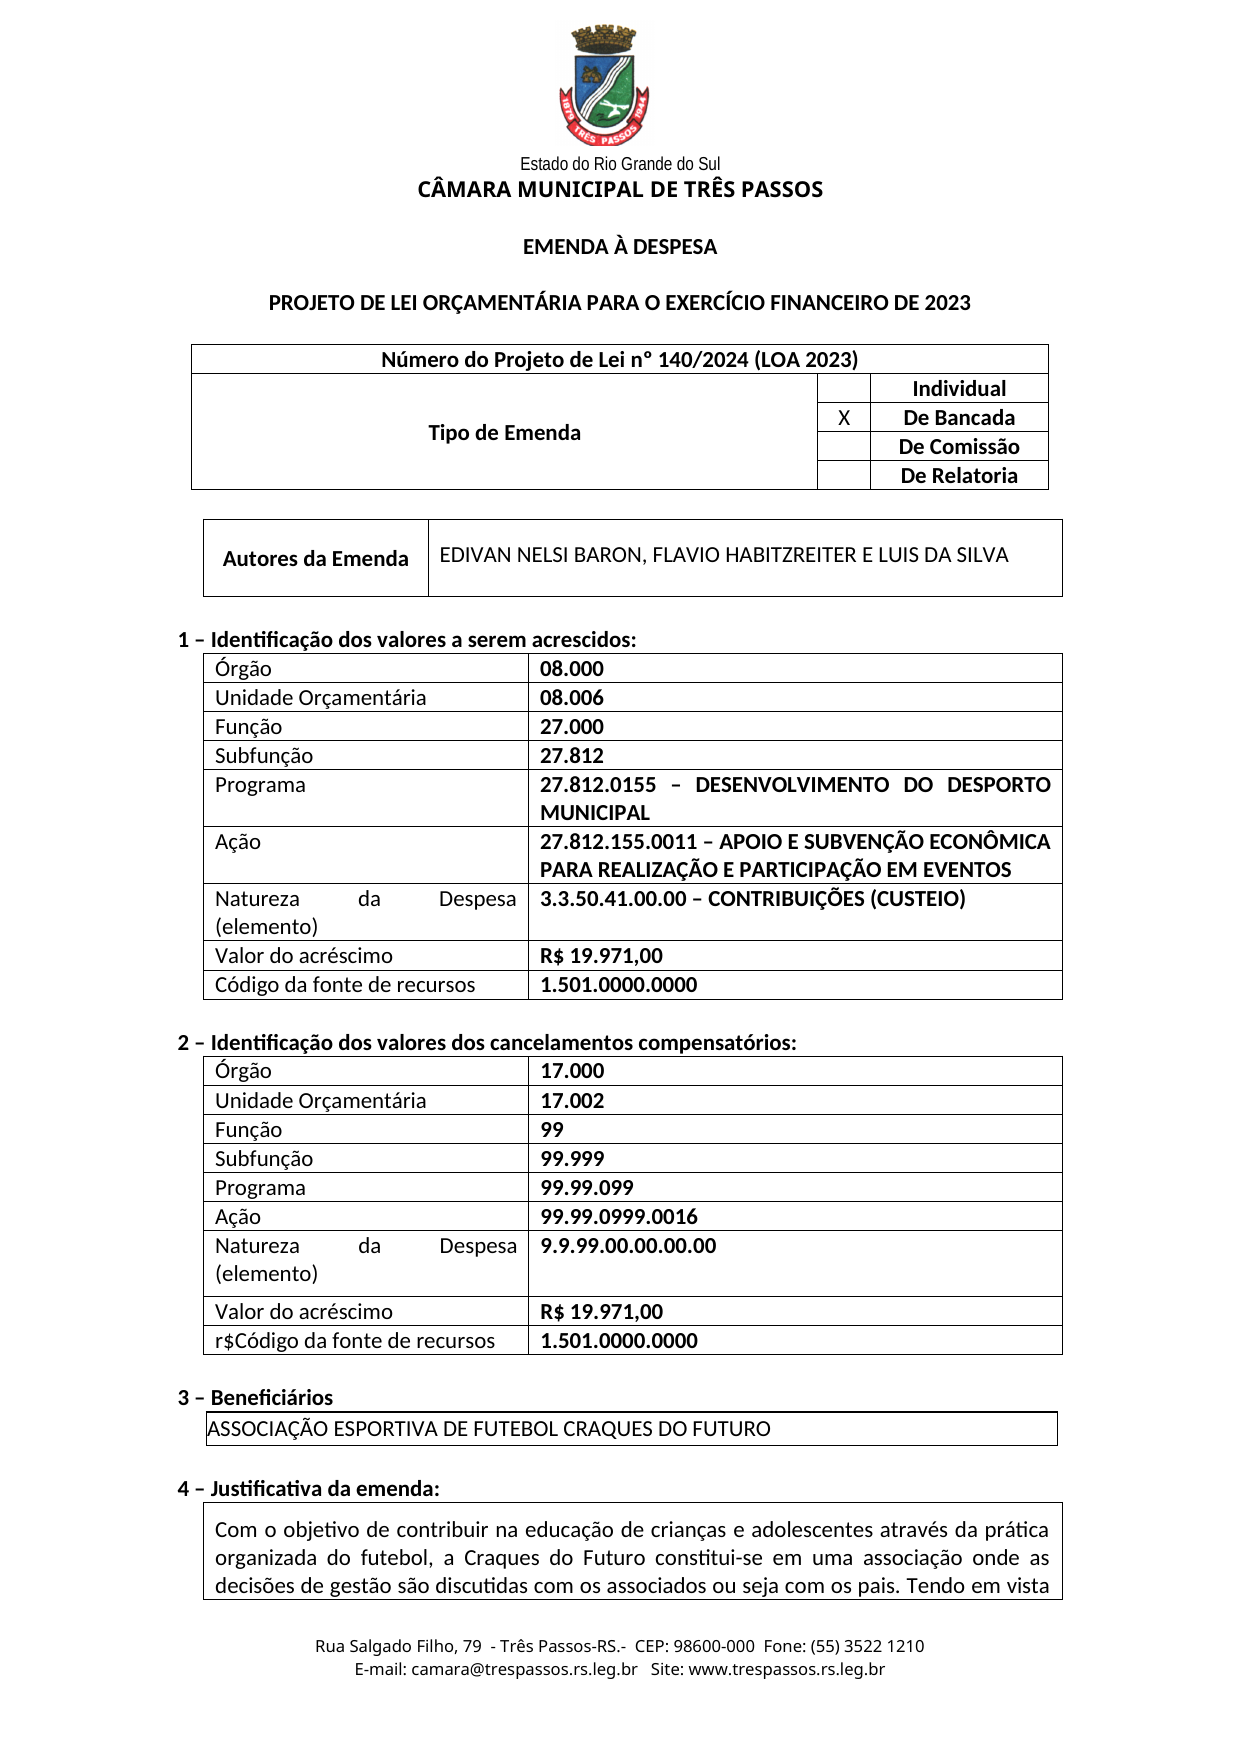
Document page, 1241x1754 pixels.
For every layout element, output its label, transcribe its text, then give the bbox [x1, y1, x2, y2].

table_cell 1.501.0000.0000 [529, 971, 1062, 998]
table_cell R$ 19.971,00 [529, 941, 1062, 969]
table_cell Unidade Orçamentária [204, 1086, 528, 1114]
table_cell Ação [204, 827, 528, 883]
table_cell r$Código da fonte de recursos [204, 1326, 528, 1354]
table_cell Subfunção [204, 741, 528, 769]
table_cell Programa [204, 1173, 528, 1201]
text 4 – Justificativa da emenda: [177, 1474, 1063, 1502]
table_header EDIVAN NELSI BARON, FLAVIO HABITZREITER E LUIS DA SILVA [429, 520, 1062, 596]
table_cell Valor do acréscimo [204, 1297, 528, 1325]
table_cell 17.002 [529, 1086, 1062, 1114]
table_cell 99.999 [529, 1144, 1062, 1172]
picture [554, 20, 655, 146]
table_cell 9.9.99.00.00.00.00 [529, 1231, 1062, 1296]
table_header 08.000 [529, 654, 1062, 682]
table_cell 99.99.099 [529, 1173, 1062, 1201]
table_cell Unidade Orçamentária [204, 683, 528, 711]
table_cell De Comissão [871, 432, 1048, 460]
text EMENDA À DESPESA [177, 232, 1063, 260]
table_cell Tipo de Emenda [192, 374, 817, 489]
table_cell 3.3.50.41.00.00 – CONTRIBUIÇÕES (CUSTEIO) [529, 884, 1062, 940]
text 2 – Identificação dos valores dos cancelamentos compensatórios: [177, 1028, 1063, 1056]
table_cell [818, 432, 870, 460]
text PROJETO DE LEI ORÇAMENTÁRIA PARA O EXERCÍCIO FINANCEIRO DE 2023 [177, 288, 1063, 316]
table_header Número do Projeto de Lei nº 140/2024 (LOA 2023) [192, 345, 1048, 373]
table_header 17.000 [529, 1057, 1062, 1085]
table_cell De Relatoria [871, 461, 1048, 489]
table_cell 08.006 [529, 683, 1062, 711]
text ASSOCIAÇÃO ESPORTIVA DE FUTEBOL CRAQUES DO FUTURO [207, 1413, 1057, 1445]
table_cell 1.501.0000.0000 [529, 1326, 1062, 1354]
table_cell Programa [204, 770, 528, 826]
table_cell 27.812 [529, 741, 1062, 769]
text 3 – Beneficiários [177, 1383, 1063, 1411]
table_cell 27.812.155.0011 – APOIO E SUBVENÇÃO ECONÔMICA PARA REALIZAÇÃO E PARTICIPAÇÃO EM EVENTOS [529, 827, 1062, 883]
text 1 – Identificação dos valores a serem acrescidos: [177, 625, 1063, 653]
table_header Órgão [204, 1057, 528, 1085]
table_cell 99.99.0999.0016 [529, 1202, 1062, 1230]
table_cell Natureza da Despesa (elemento) [204, 1231, 528, 1296]
table_cell X [818, 403, 870, 431]
table_cell Natureza da Despesa (elemento) [204, 884, 528, 940]
table_header Órgão [204, 654, 528, 682]
table_cell R$ 19.971,00 [529, 1297, 1062, 1325]
table_cell Função [204, 712, 528, 740]
table_header Autores da Emenda [204, 520, 428, 596]
table_cell Individual [871, 374, 1048, 402]
table_cell 27.812.0155 – DESENVOLVIMENTO DO DESPORTO MUNICIPAL [529, 770, 1062, 826]
table_cell [818, 374, 870, 402]
table_cell Subfunção [204, 1144, 528, 1172]
table_cell Valor do acréscimo [204, 941, 528, 969]
table_cell Código da fonte de recursos [204, 971, 528, 998]
table_cell [818, 461, 870, 489]
table_cell 99 [529, 1115, 1062, 1143]
table_cell De Bancada [871, 403, 1048, 431]
table_cell Ação [204, 1202, 528, 1230]
table_cell 27.000 [529, 712, 1062, 740]
table_cell Função [204, 1115, 528, 1143]
